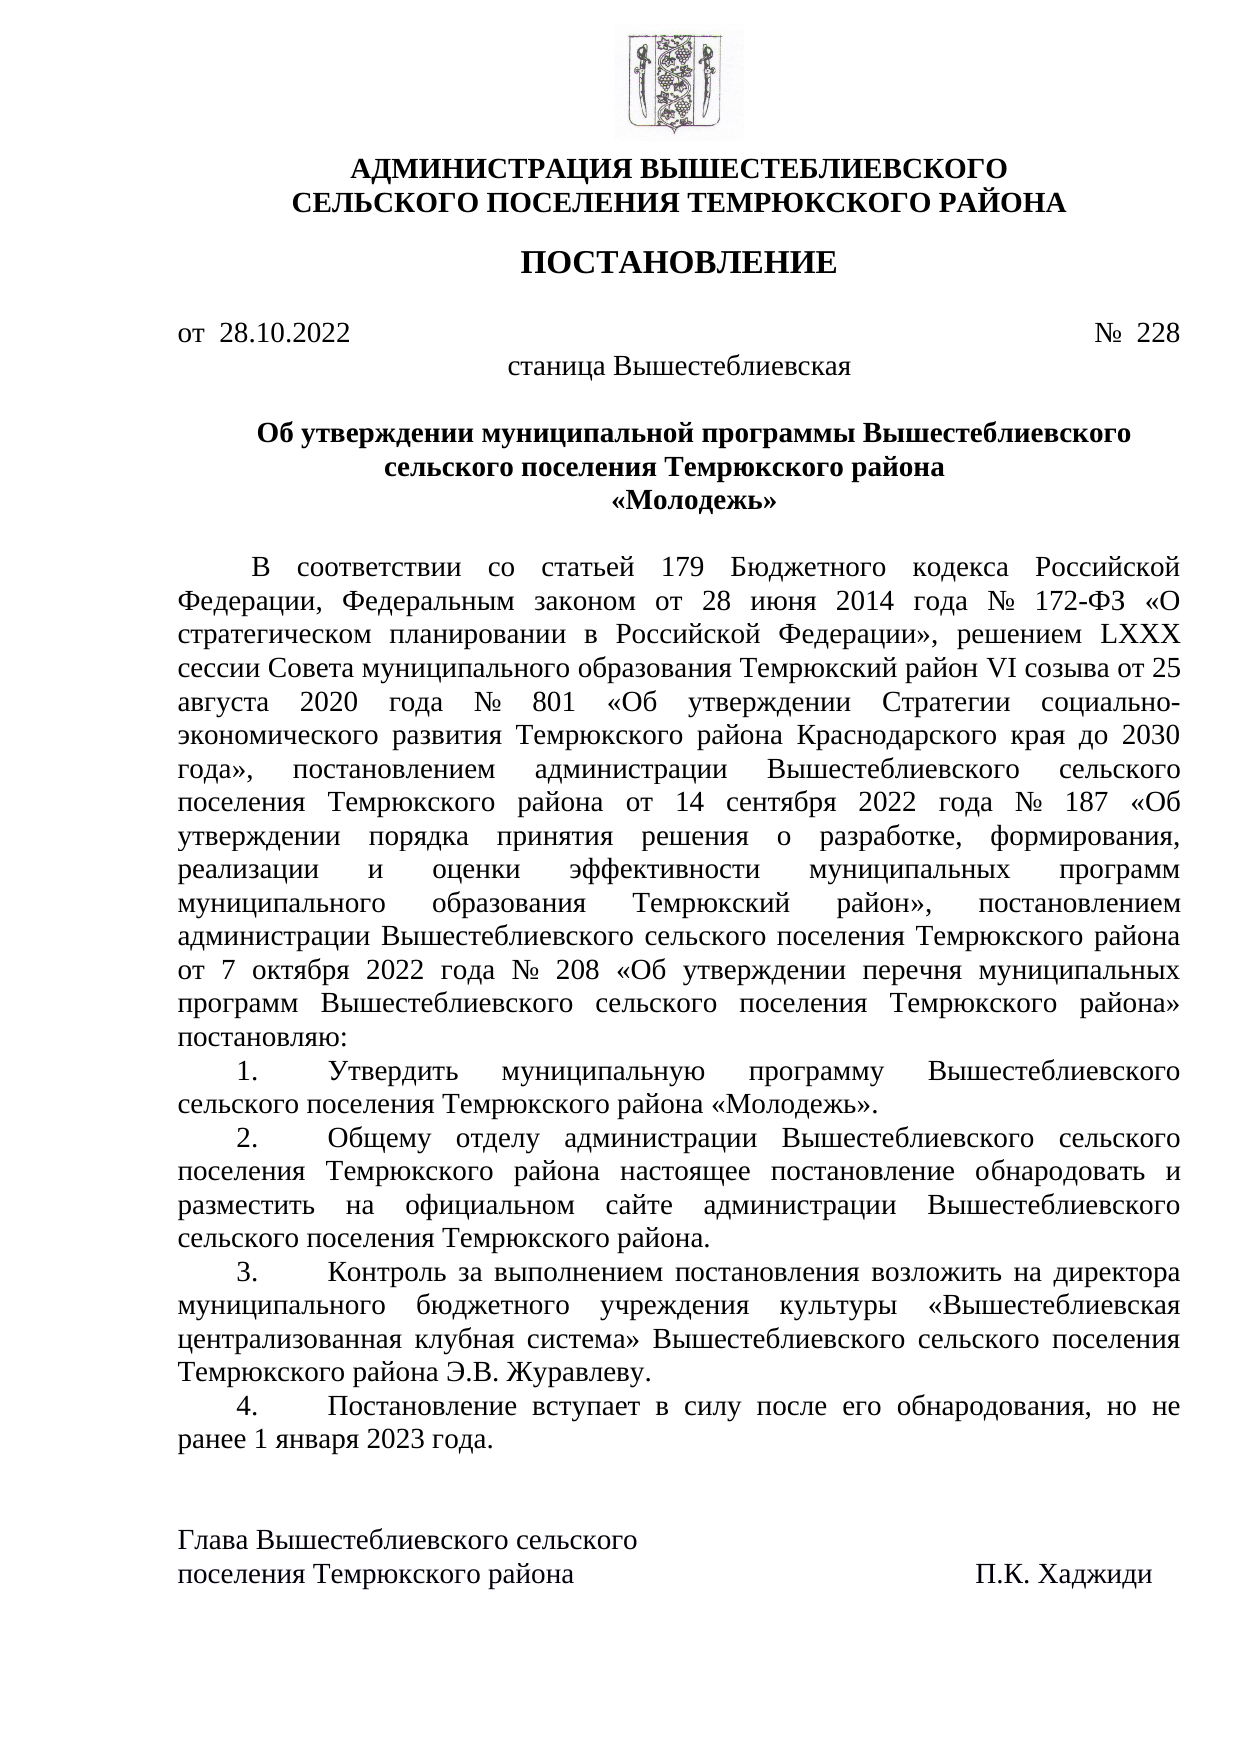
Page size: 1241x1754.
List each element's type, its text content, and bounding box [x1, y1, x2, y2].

text 3. Контроль за выполнением постановления возложить на директора муниципального бюджетного учреждения культуры «Вышестеблиевская централизованная клубная система» Вышестеблиевского сельского поселения Темрюкского района Э.В. Журавлеву. [177, 1254, 1181, 1388]
text В соответствии со статьей 179 Бюджетного кодекса Российской Федерации, Федеральным законом от 28 июня 2014 года № 172-ФЗ «О стратегическом планировании в Российской Федерации», решением LXXX сессии Совета муниципального образования Темрюкский район VI созыва от 25 августа 2020 года № 801 «Об утверждении Стратегии социально-экономического развития Темрюкского района Краснодарского края до 2030 года», постановлением администрации Вышестеблиевского сельского поселения Темрюкского района от 14 сентября 2022 года № 187 «Об утверждении порядка принятия решения о разработке, формирования, реализации и оценки эффективности муниципальных программ муниципального образования Темрюкский район», постановлением администрации Вышестеблиевского сельского поселения Темрюкского района от 7 октября 2022 года № 208 «Об утверждении перечня муниципальных программ Вышестеблиевского сельского поселения Темрюкского района» постановляю: [177, 885, 1181, 1053]
text 1. Утвердить муниципальную программу Вышестеблиевского сельского поселения Темрюкского района «Молодежь». [177, 1053, 1181, 1120]
text Об утверждении муниципальной программы Вышестеблиевского сельского поселения Темрюкского района [177, 415, 1152, 482]
text «Молодежь» [177, 482, 1152, 516]
text поселения Темрюкского района П.К. Хаджиди [177, 1556, 1181, 1589]
text 4. Постановление вступает в силу после его обнародования, но не ранее 1 января 2023 года. [177, 1388, 1181, 1455]
text АДМИНИСТРАЦИЯ ВЫШЕСТЕБЛИЕВСКОГО [177, 152, 1181, 185]
text 2. Общему отделу администрации Вышестеблиевского сельского поселения Темрюкского района настоящее постановление обнародовать и разместить на официальном сайте администрации Вышестеблиевского сельского поселения Темрюкского района. [177, 1120, 1181, 1254]
text от 28.10.2022 № 228 [177, 315, 1181, 348]
picture [614, 24, 744, 141]
text СЕЛЬСКОГО ПОСЕЛЕНИЯ ТЕМРЮКСКОГО РАЙОНА [177, 185, 1181, 219]
text Глава Вышестеблиевского сельского [177, 1522, 1181, 1556]
text ПОСТАНОВЛЕНИЕ [177, 243, 1181, 281]
text В соответствии со статьей 179 Бюджетного кодекса Российской Федерации, Федеральным законом от 28 июня 2014 года № 172-ФЗ «О стратегическом планировании в Российской Федерации», решением LXXX сессии Совета муниципального образования Темрюкский район VI созыва от 25 августа 2020 года № 801 «Об утверждении Стратегии социально-экономического развития Темрюкского района Краснодарского края до 2030 года», постановлением администрации Вышестеблиевского сельского поселения Темрюкского района от 14 сентября 2022 года № 187 «Об утверждении порядка принятия решения о разработке, формирования, реализации и оценки эффективности муниципальных программ муниципального образования Темрюкский район», постановлением администрации Вышестеблиевского сельского поселения Темрюкского района от 7 октября 2022 года № 208 «Об утверждении перечня муниципальных программ Вышестеблиевского сельского поселения Темрюкского района» постановляю: [177, 549, 1181, 818]
text станица Вышестеблиевская [177, 348, 1181, 382]
